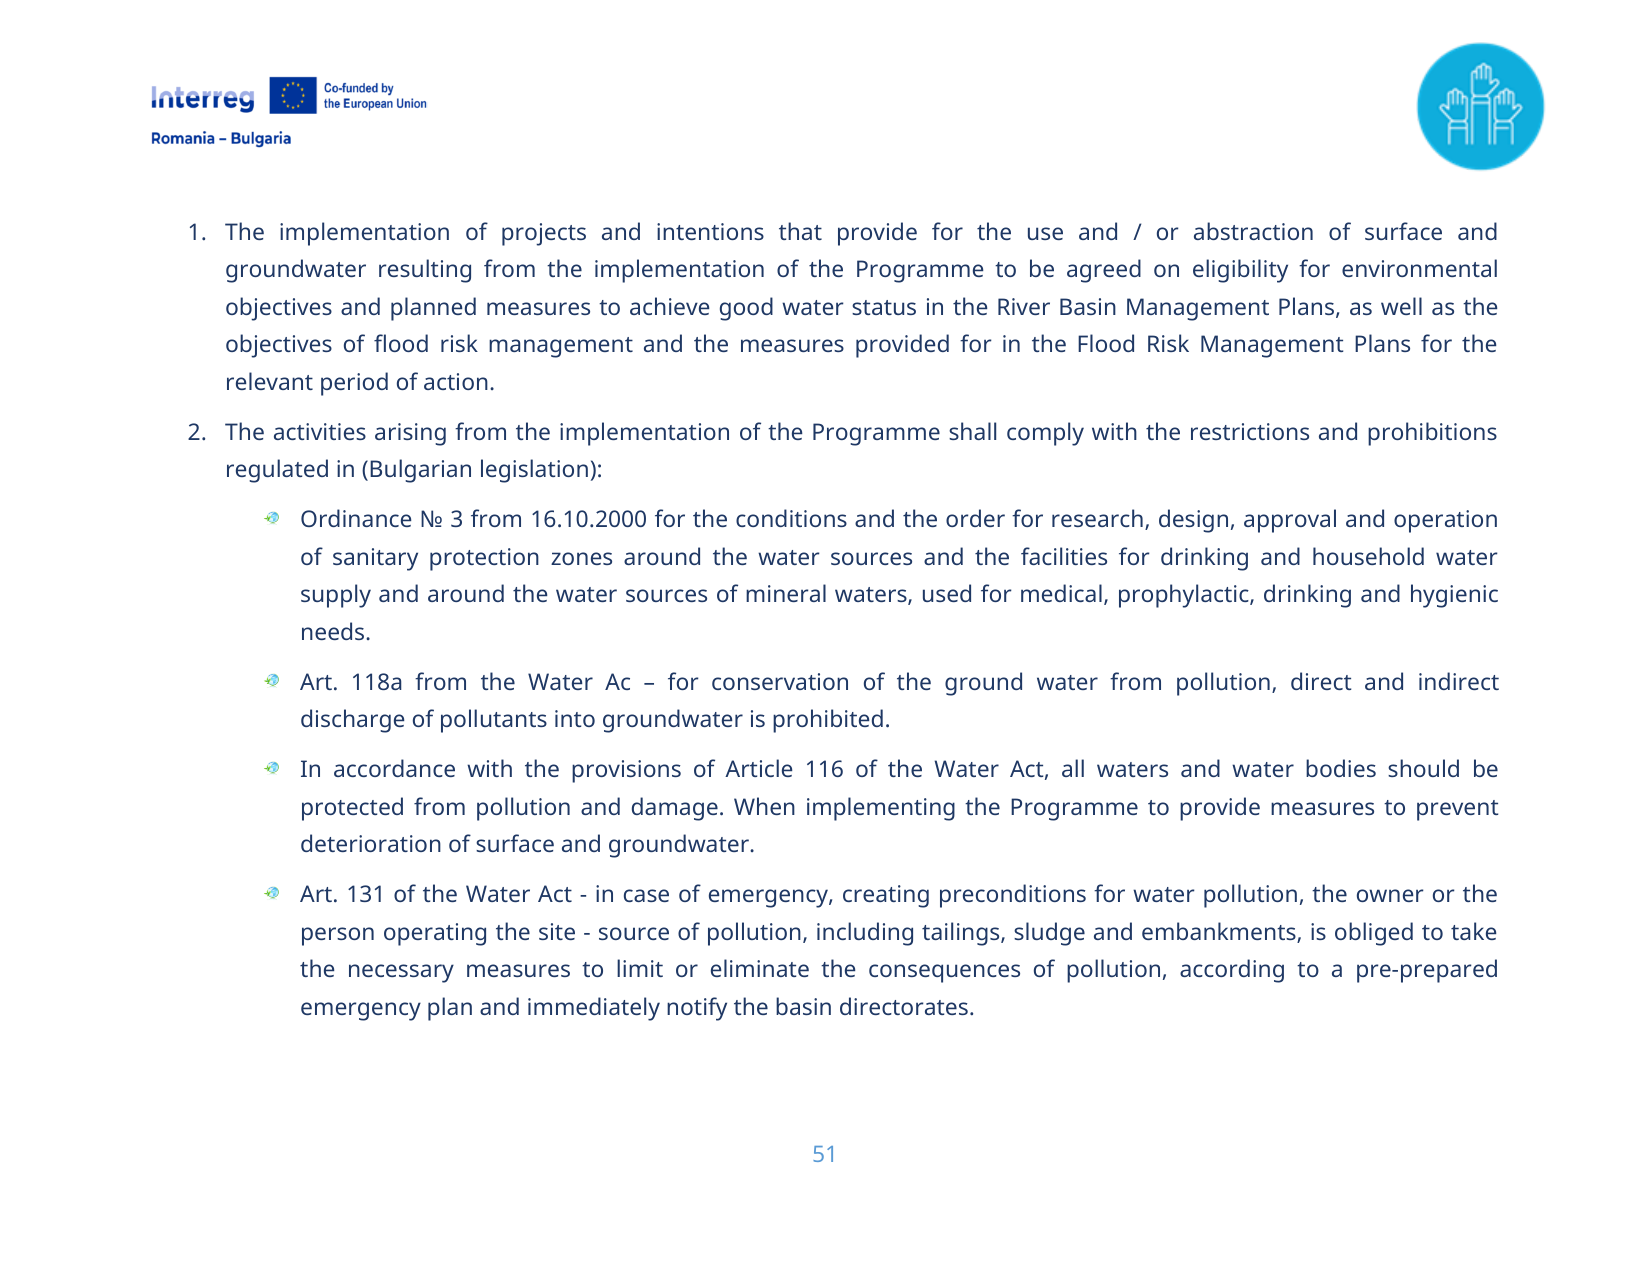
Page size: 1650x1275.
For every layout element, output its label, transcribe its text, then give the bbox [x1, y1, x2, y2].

picture [1415, 41, 1547, 173]
picture [263, 511, 279, 528]
list Ordinance № 3 from 16.10.2000 for the conditions and the order for research, design, approval and operation of sanitary protection zones around the water sources and the facilities for drinking and household water supply and around the water sources of mineral waters, used for medical, prophylactic, drinking and hygienic needs. [262, 503, 1500, 647]
picture [263, 761, 279, 778]
picture [150, 75, 428, 154]
picture [263, 886, 279, 903]
list Art. 131 of the Water Act - in case of emergency, creating preconditions for water pollution, the owner or the person operating the site - source of pollution, including tailings, sludge and embankments, is obliged to take the necessary measures to limit or eliminate the consequences of pollution, according to a pre-prepared emergency plan and immediately notify the basin directorates. [262, 878, 1500, 1022]
list Art. 118a from the Water Ac – for conservation of the ground water from pollution, direct and indirect discharge of pollutants into groundwater is prohibited. [262, 666, 1500, 734]
list The activities arising from the implementation of the Programme shall comply with the restrictions and prohibitions regulated in (Bulgarian legislation): [187, 416, 1500, 484]
picture [263, 673, 279, 691]
list The implementation of projects and intentions that provide for the use and / or abstraction of surface and groundwater resulting from the implementation of the Programme to be agreed on eligibility for environmental objectives and planned measures to achieve good water status in the River Basin Management Plans, as well as the objectives of flood risk management and the measures provided for in the Flood Risk Management Plans for the relevant period of action. [187, 216, 1500, 397]
list In accordance with the provisions of Article 116 of the Water Act, all waters and water bodies should be protected from pollution and damage. When implementing the Programme to provide measures to prevent deterioration of surface and groundwater. [262, 753, 1500, 859]
